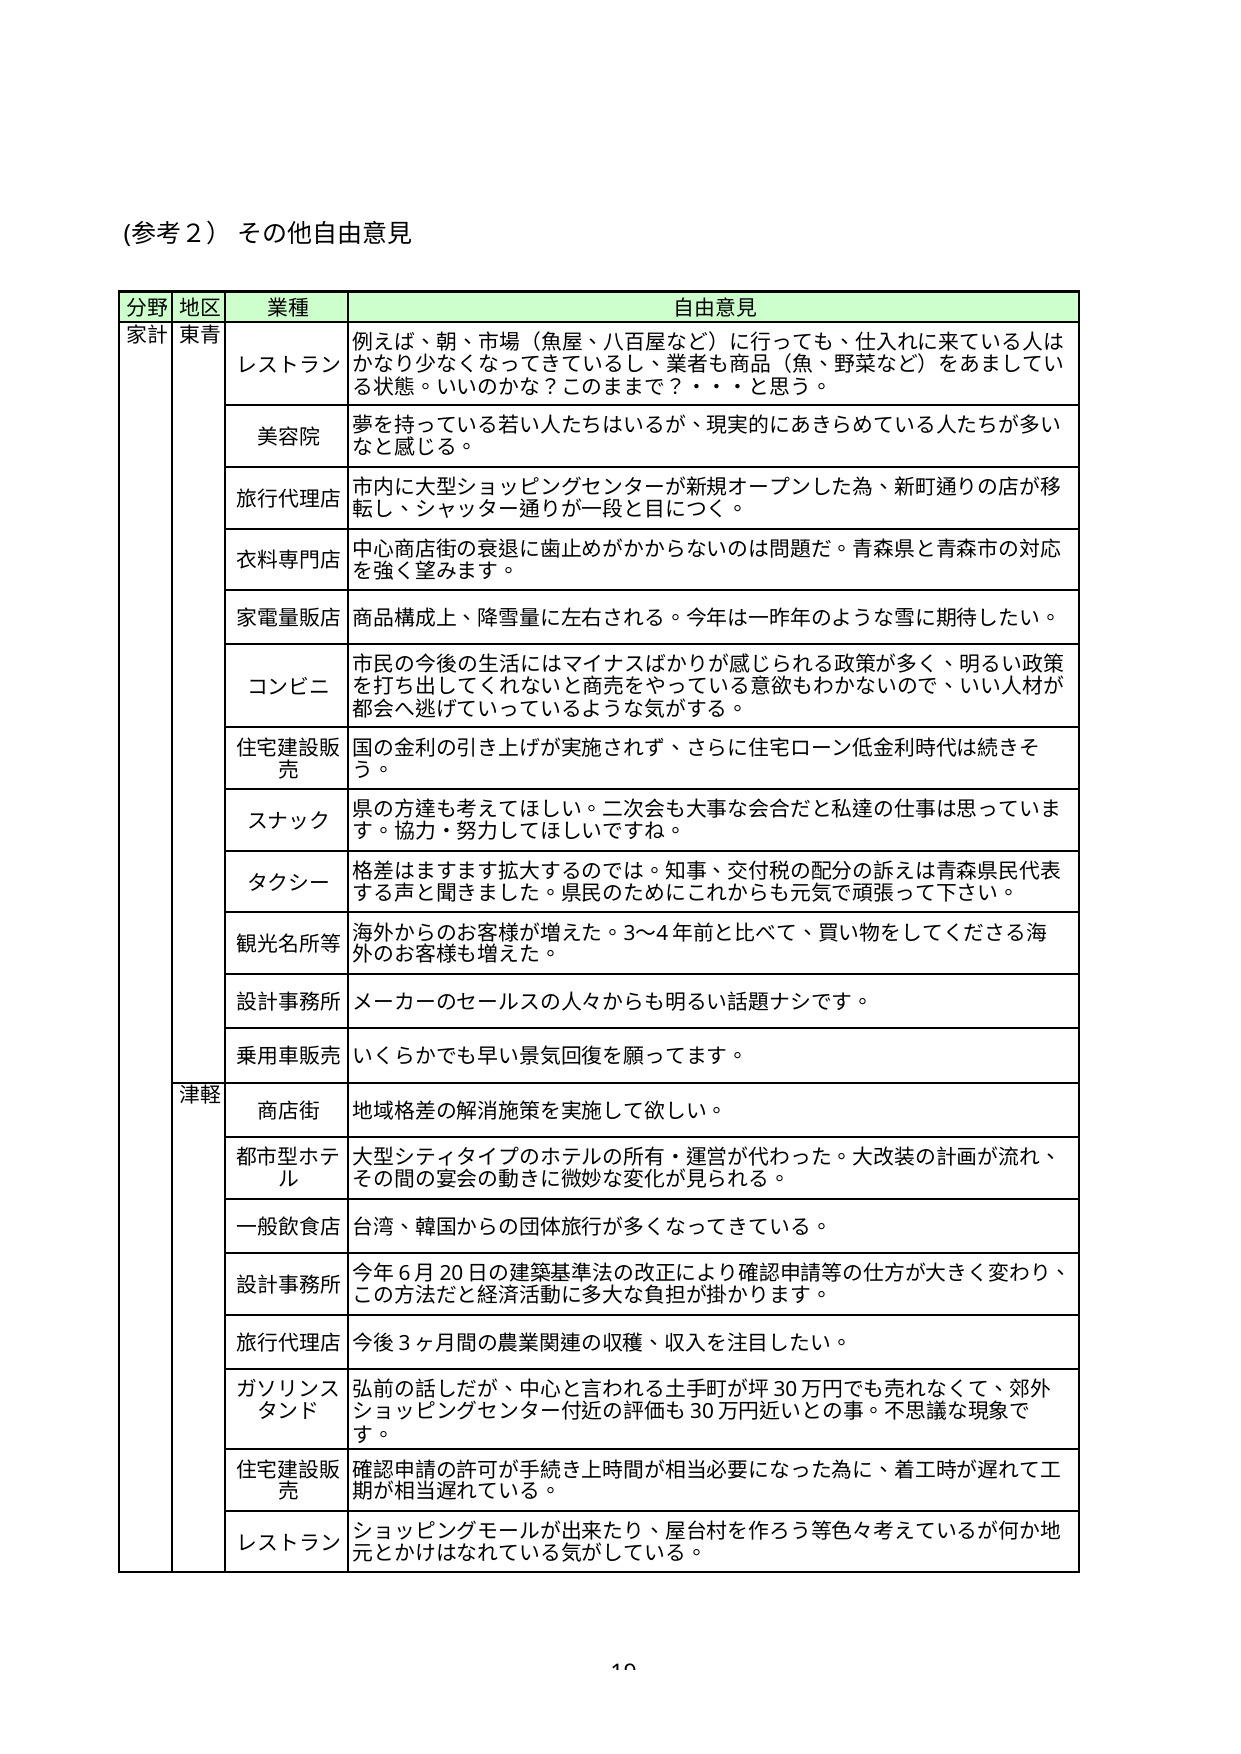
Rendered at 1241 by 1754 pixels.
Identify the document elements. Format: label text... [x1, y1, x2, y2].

table_cell 設計事務所 [226, 975, 347, 1027]
table_cell 商店街 [226, 1084, 347, 1136]
table_cell 一般飲食店 [226, 1200, 347, 1252]
table_cell スナック [226, 790, 347, 849]
table_header 分野 [120, 293, 171, 321]
table_cell 家電量販店 [226, 591, 347, 643]
table_cell 住宅建設販売 [226, 1450, 347, 1510]
table_header 地区 [173, 293, 224, 321]
table_cell レストラン [226, 1512, 347, 1571]
table_cell タクシー [226, 852, 347, 911]
table_cell 市民の今後の生活にはマイナスばかりが感じられる政策が多く、明るい政策を打ち出してくれないと商売をやっている意欲もわかないので、いい人材が都会へ逃げていっているような気がする。 [349, 645, 1078, 726]
table_cell 大型シティタイプのホテルの所有・運営が代わった。大改装の計画が流れ、その間の宴会の動きに微妙な変化が見られる。 [349, 1138, 1078, 1197]
table_cell 東青 [173, 323, 224, 1082]
table_cell 旅行代理店 [226, 1316, 347, 1368]
table_cell 県の方達も考えてほしい。二次会も大事な会合だと私達の仕事は思っています。協力・努力してほしいですね。 [349, 790, 1078, 849]
table_cell 確認申請の許可が手続き上時間が相当必要になった為に、着工時が遅れて工期が相当遅れている。 [349, 1450, 1078, 1510]
table_cell ガソリンスタンド [226, 1370, 347, 1448]
table_cell 観光名所等 [226, 913, 347, 973]
table_cell 海外からのお客様が増えた。3～4年前と比べて、買い物をしてくださる海外のお客様も増えた。 [349, 913, 1078, 973]
table_cell 衣料専門店 [226, 530, 347, 589]
table_cell レストラン [226, 323, 347, 404]
table_cell ショッピングモールが出来たり、屋台村を作ろう等色々考えているが何か地元とかけはなれている気がしている。 [349, 1512, 1078, 1571]
table_cell 格差はますます拡大するのでは。知事、交付税の配分の訴えは青森県民代表する声と聞きました。県民のためにこれからも元気で頑張って下さい。 [349, 852, 1078, 911]
table_cell 台湾、韓国からの団体旅行が多くなってきている。 [349, 1200, 1078, 1252]
table_cell 国の金利の引き上げが実施されず、さらに住宅ローン低金利時代は続きそう。 [349, 728, 1078, 788]
table_cell 都市型ホテル [226, 1138, 347, 1197]
table_cell 乗用車販売 [226, 1029, 347, 1082]
table_cell 今年6月20日の建築基準法の改正により確認申請等の仕方が大きく変わり、この方法だと経済活動に多大な負担が掛かります。 [349, 1254, 1078, 1313]
table_cell 設計事務所 [226, 1254, 347, 1313]
table_cell 例えば、朝、市場（魚屋、八百屋など）に行っても、仕入れに来ている人はかなり少なくなってきているし、業者も商品（魚、野菜など）をあましている状態。いいのかな？このままで？・・・と思う。 [349, 323, 1078, 404]
table_cell いくらかでも早い景気回復を願ってます。 [349, 1029, 1078, 1082]
table_cell 今後3ヶ月間の農業関連の収穫、収入を注目したい。 [349, 1316, 1078, 1368]
subtitle (参考２） その他自由意見 [123, 216, 1126, 250]
table_cell 商品構成上、降雪量に左右される。今年は一昨年のような雪に期待したい。 [349, 591, 1078, 643]
table_cell 地域格差の解消施策を実施して欲しい。 [349, 1084, 1078, 1136]
table_header 業種 [226, 293, 347, 321]
table_header 自由意見 [349, 293, 1078, 321]
table_cell 中心商店街の衰退に歯止めがかからないのは問題だ。青森県と青森市の対応を強く望みます。 [349, 530, 1078, 589]
table_cell 夢を持っている若い人たちはいるが、現実的にあきらめている人たちが多いなと感じる。 [349, 406, 1078, 466]
table_cell 津軽 [173, 1084, 224, 1571]
table_cell コンビニ [226, 645, 347, 726]
table_cell 弘前の話しだが、中心と言われる土手町が坪30万円でも売れなくて、郊外 ショッピングセンター付近の評価も30万円近いとの事。不思議な現象です。 [349, 1370, 1078, 1448]
table_cell メーカーのセールスの人々からも明るい話題ナシです。 [349, 975, 1078, 1027]
table_cell 美容院 [226, 406, 347, 466]
table_cell 市内に大型ショッピングセンターが新規オープンした為、新町通りの店が移転し、シャッター通りが一段と目につく。 [349, 468, 1078, 527]
table_cell 住宅建設販売 [226, 728, 347, 788]
table_cell 旅行代理店 [226, 468, 347, 527]
table_cell 家計 [120, 323, 171, 1571]
